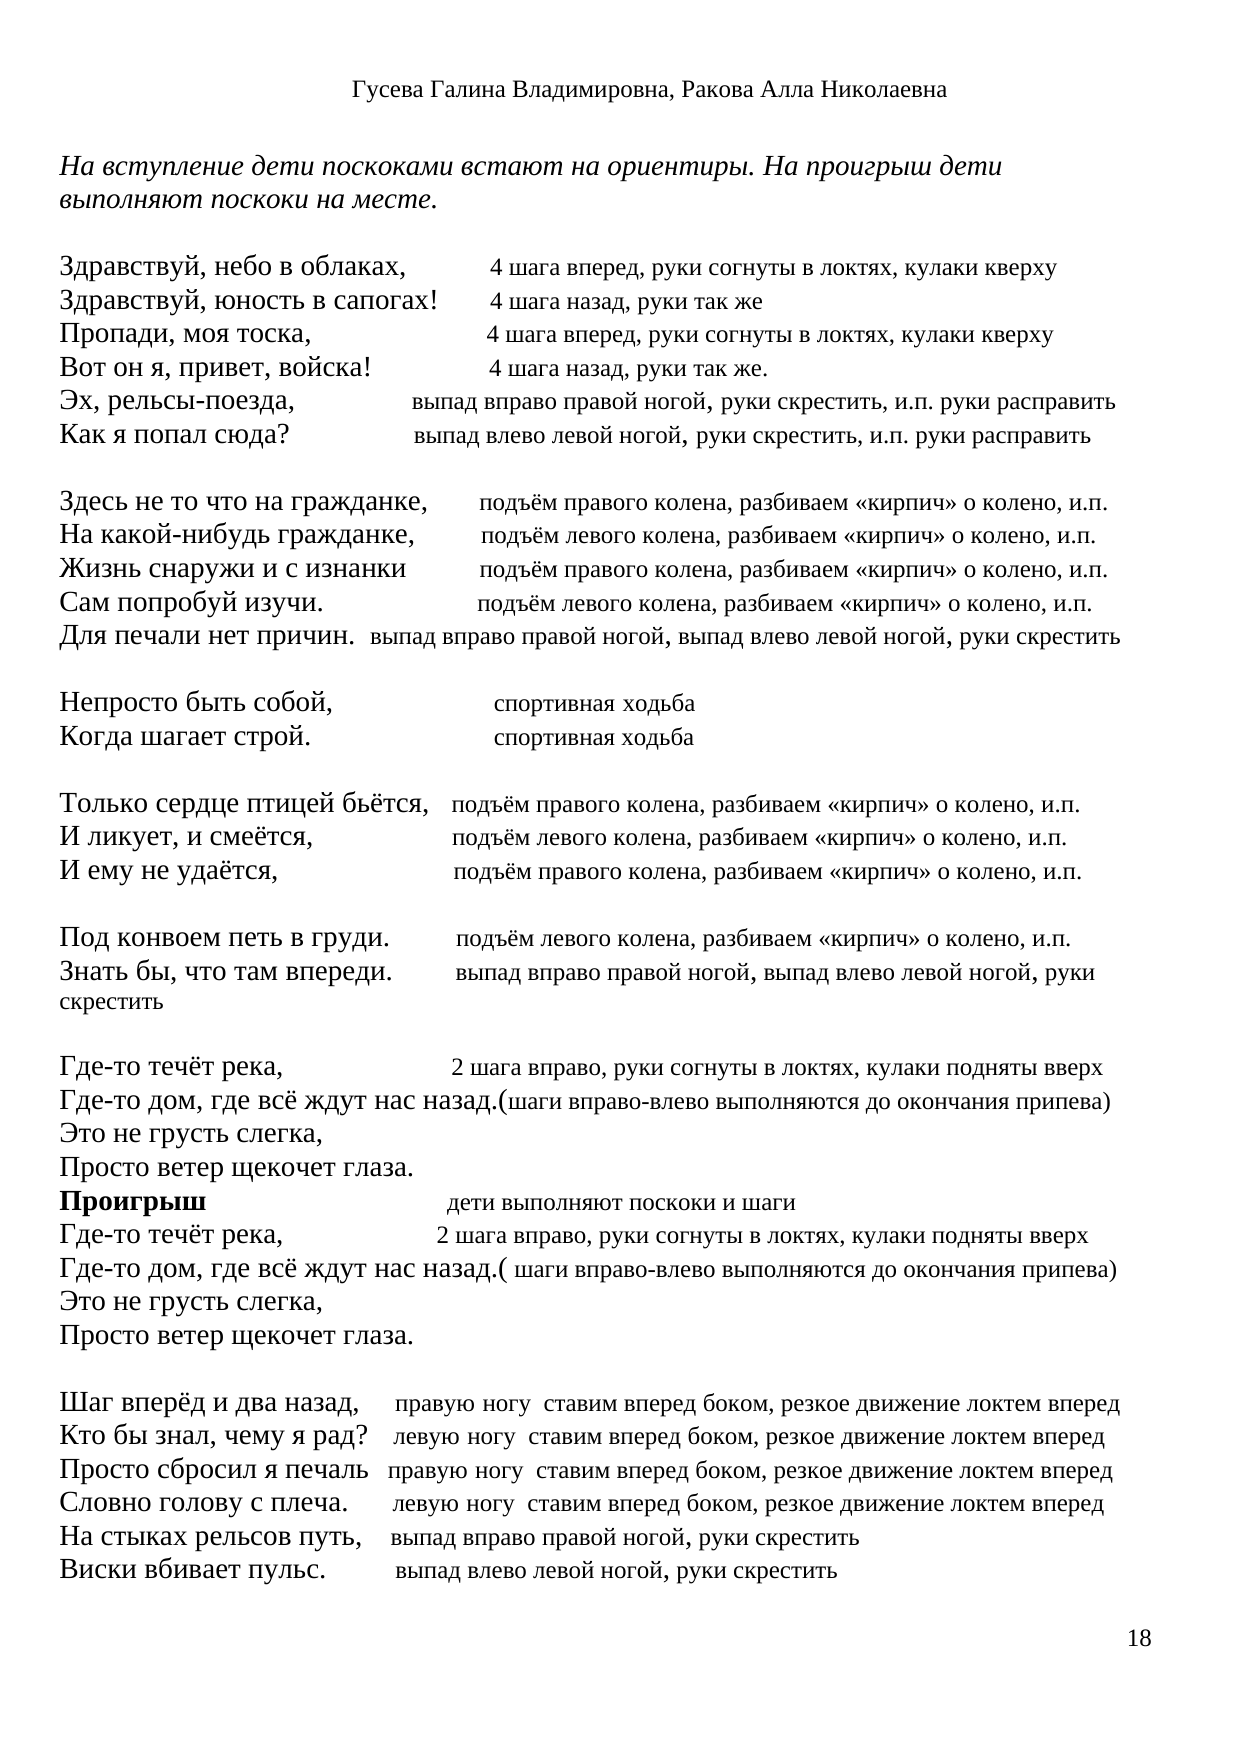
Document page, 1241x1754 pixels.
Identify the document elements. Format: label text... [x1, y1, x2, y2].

text Непросто быть собой, спортивная ходьба Когда шагает строй. спортивная ходьба [59, 651, 1152, 751]
text Здесь не то что на гражданке, подъём правого колена, разбиваем «кирпич» о колено, и.п. На какой-нибудь гражданке, подъём левого колена, разбиваем «кирпич» о колено, и.п. Жизнь снаружи и с изнанки подъём правого колена, разбиваем «кирпич» о колено, и.п. Сам попробуй изучи. подъём левого колена, разбиваем «кирпич» о колено, и.п. Для печали нет причин. выпад вправо правой ногой, выпад влево левой ногой, руки скрестить [59, 449, 1152, 651]
text Здравствуй, небо в облаках, 4 шага вперед, руки согнуты в локтях, кулаки кверху Здравствуй, юность в сапогах! 4 шага назад, руки так же Пропади, моя тоска, 4 шага вперед, руки согнуты в локтях, кулаки кверху Вот он я, привет, войска! 4 шага назад, руки так же. [59, 215, 1152, 382]
text Эх, рельсы-поезда, выпад вправо правой ногой, руки скрестить, и.п. руки расправить Как я попал сюда? выпад влево левой ногой, руки скрестить, и.п. руки расправить [59, 382, 1152, 449]
text Шаг вперёд и два назад, правую ногу ставим вперед боком, резкое движение локтем вперед Кто бы знал, чему я рад? левую ногу ставим вперед боком, резкое движение локтем вперед Просто сбросил я печаль правую ногу ставим вперед боком, резкое движение локтем вперед Словно голову с плеча. левую ногу ставим вперед боком, резкое движение локтем вперед [59, 1384, 1152, 1518]
text Только сердце птицей бьётся, подъём правого колена, разбиваем «кирпич» о колено, и.п. [59, 785, 1152, 818]
text И ликует, и смеётся, подъём левого колена, разбиваем «кирпич» о колено, и.п. И ему не удаётся, подъём правого колена, разбиваем «кирпич» о колено, и.п. Под конвоем петь в груди. подъём левого колена, разбиваем «кирпич» о колено, и.п. Знать бы, что там впереди. выпад вправо правой ногой, выпад влево левой ногой, руки скрестить [59, 818, 1152, 1015]
text На стыках рельсов путь, выпад вправо правой ногой, руки скрестить Виски вбивает пульс. выпад влево левой ногой, руки скрестить [59, 1518, 1152, 1585]
text Где-то течёт река, 2 шага вправо, руки согнуты в локтях, кулаки подняты вверх Где-то дом, где всё ждут нас назад.(шаги вправо-влево выполняются до окончания припева) [59, 1048, 1152, 1116]
text Это не грусть слегка, Просто ветер щекочет глаза. [59, 1116, 1152, 1183]
text Где-то течёт река, 2 шага вправо, руки согнуты в локтях, кулаки подняты вверх Где-то дом, где всё ждут нас назад.( шаги вправо-влево выполняются до окончания припева) Это не грусть слегка, Просто ветер щекочет глаза. [59, 1216, 1152, 1350]
text Проигрыш дети выполняют поскоки и шаги [59, 1183, 1152, 1216]
text На вступление дети поскоками встают на ориентиры. На проигрыш дети выполняют поскоки на месте. [59, 148, 1152, 215]
